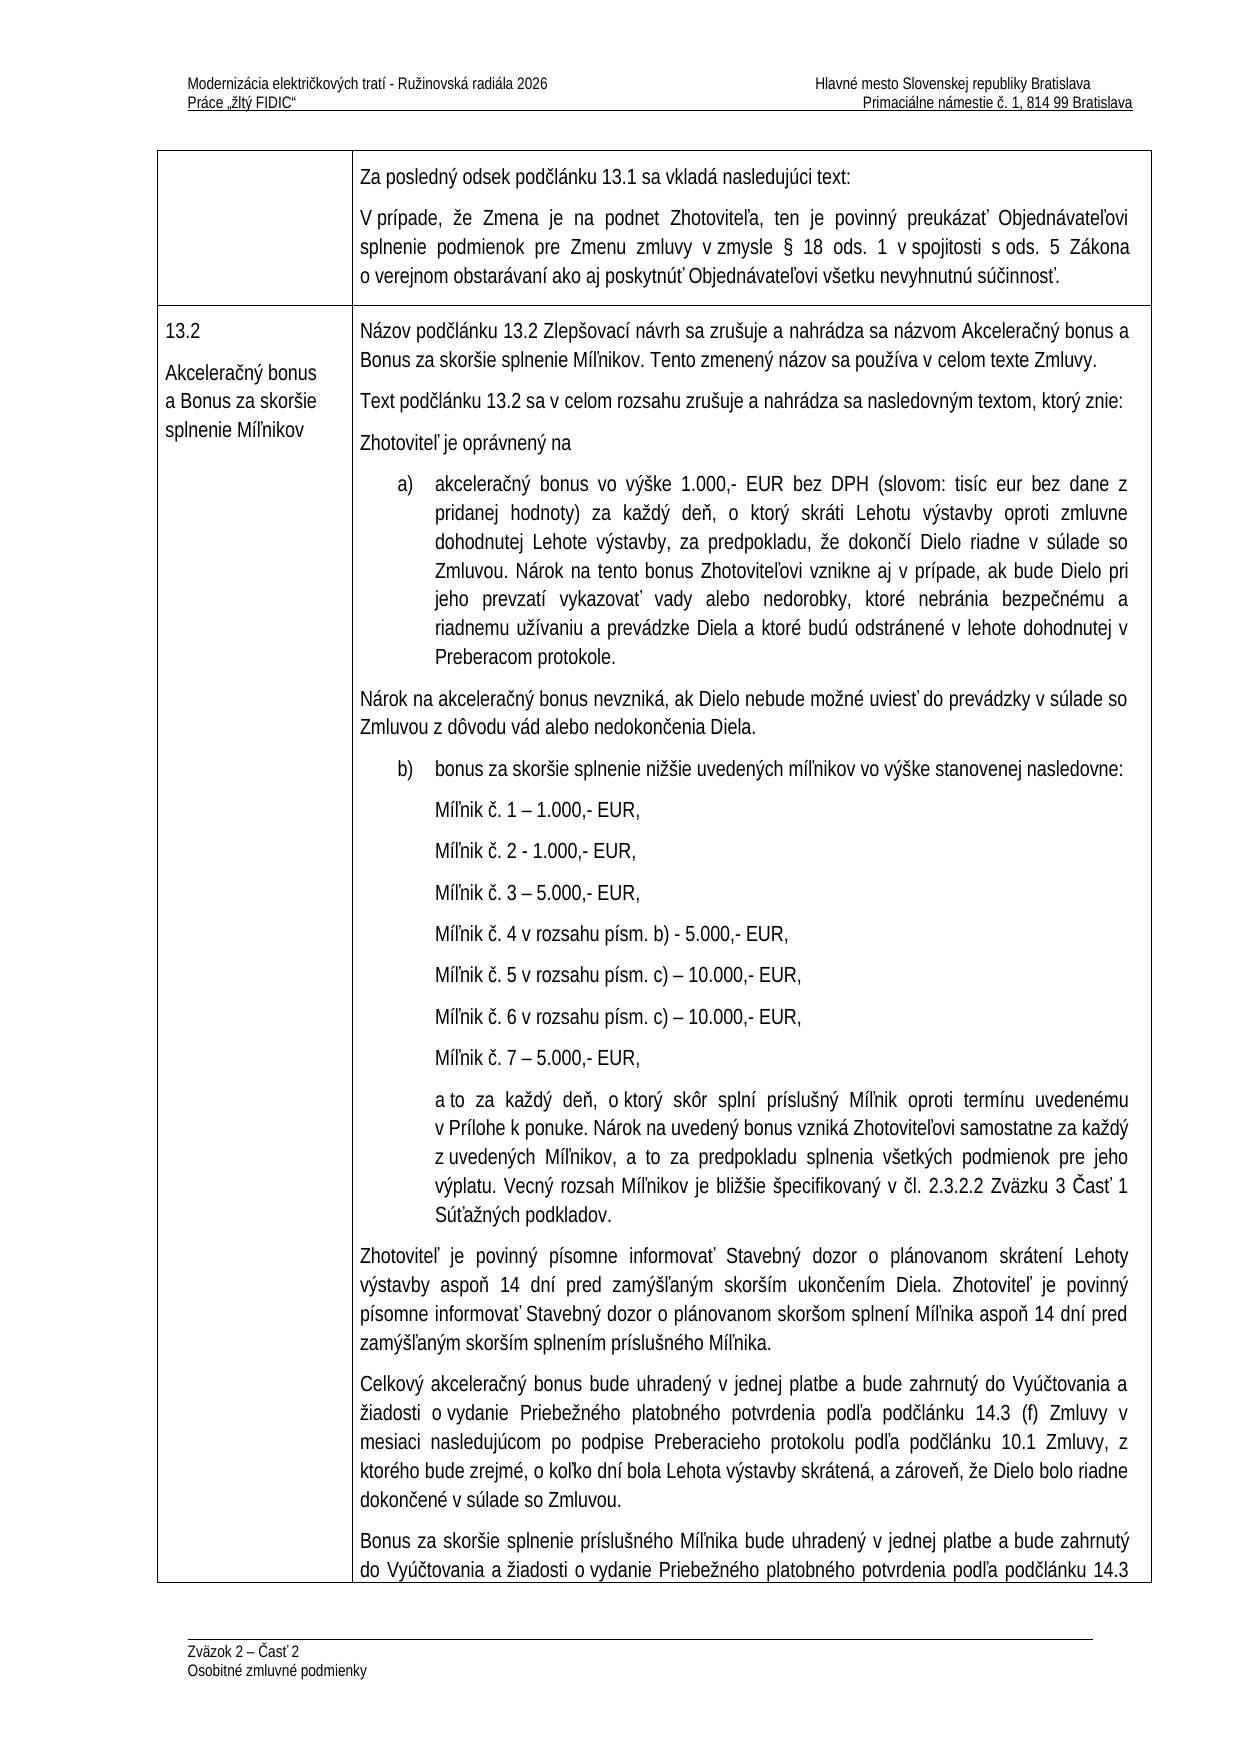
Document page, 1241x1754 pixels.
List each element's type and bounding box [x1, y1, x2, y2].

table_cell [158, 306, 352, 1582]
table_cell [353, 306, 1151, 1582]
table_cell [158, 151, 352, 304]
table_cell [353, 151, 1151, 304]
